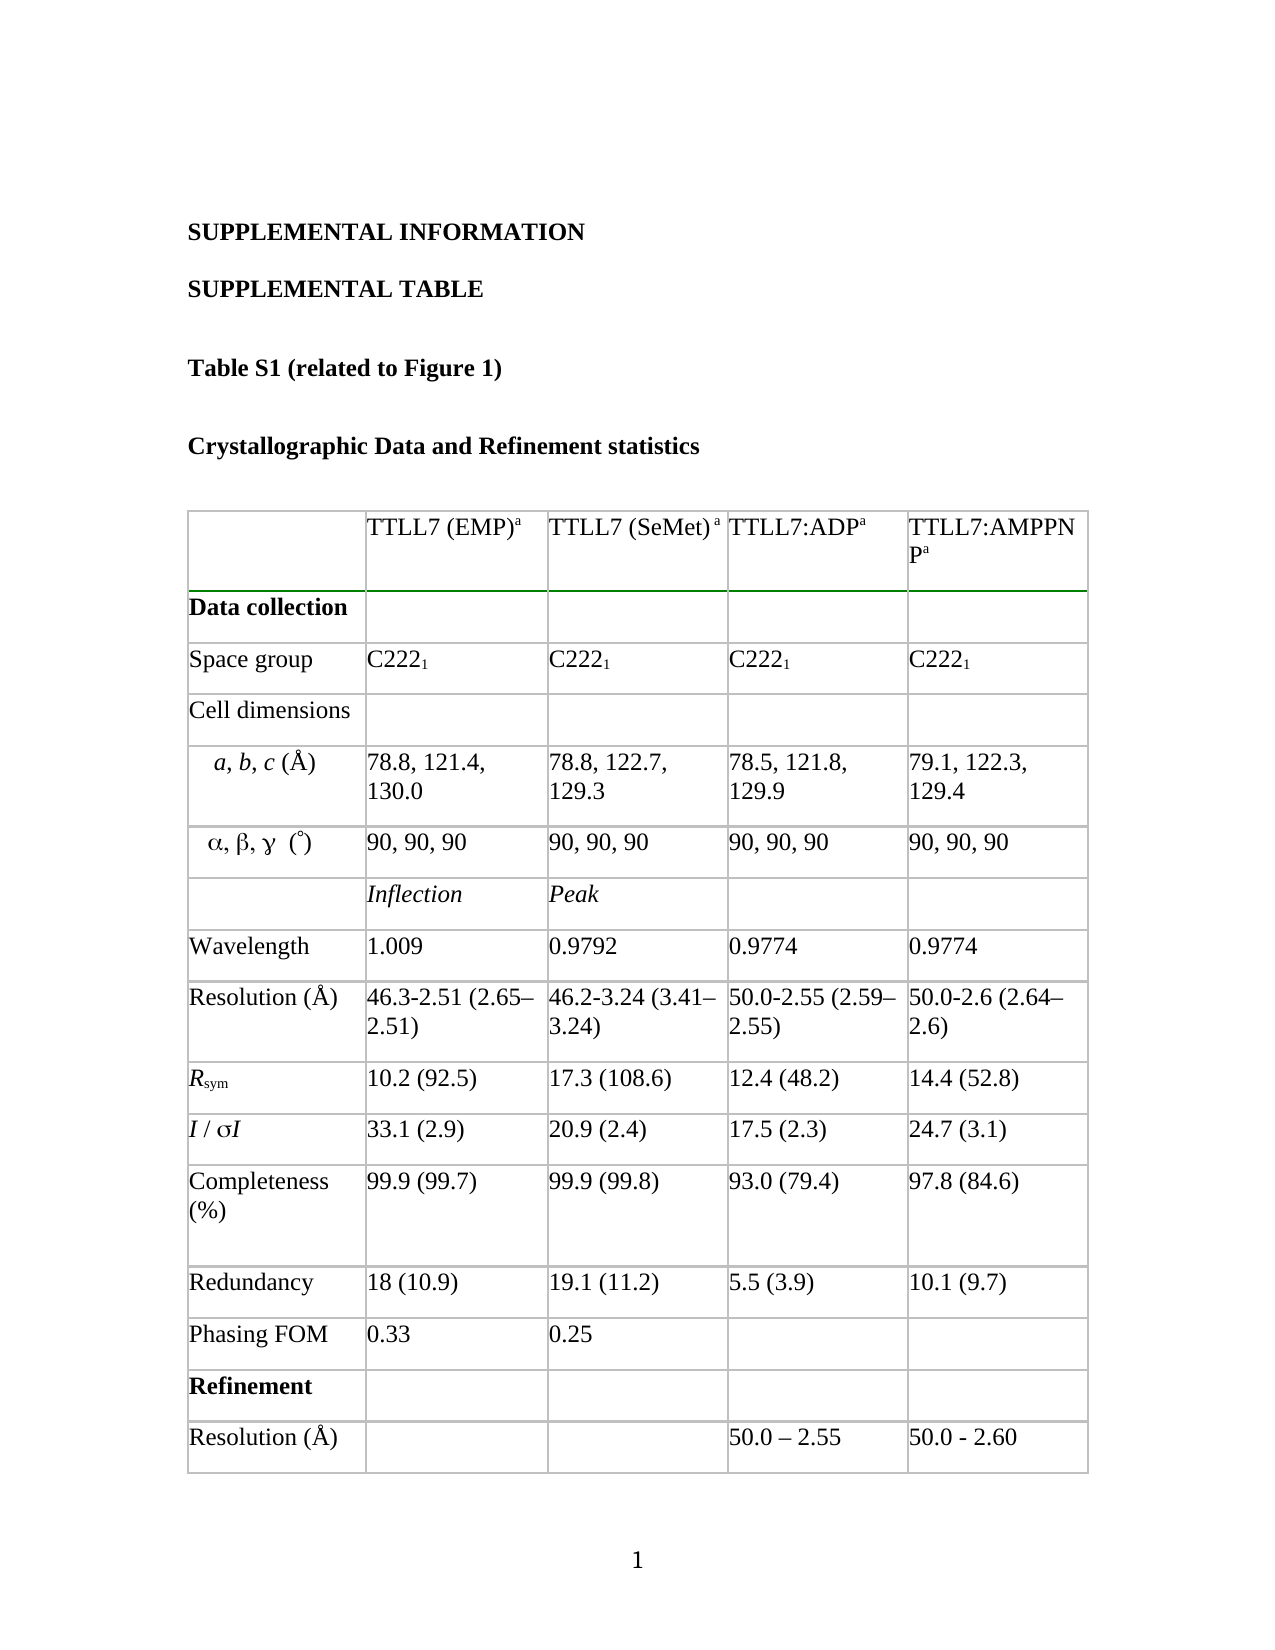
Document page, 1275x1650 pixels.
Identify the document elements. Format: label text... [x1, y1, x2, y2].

table_cell 0.9792 [549, 931, 727, 980]
text Crystallographic Data and Refinement statistics [187, 431, 1087, 460]
table_cell 50.0-2.6 (2.64–2.6) [909, 983, 1087, 1061]
table_cell [367, 592, 547, 642]
text Table S1 (related to Figure 1) [187, 353, 1087, 382]
table_cell 99.9 (99.7) [367, 1166, 547, 1265]
table_cell 24.7 (3.1) [909, 1115, 1087, 1164]
table_cell 19.1 (11.2) [549, 1268, 727, 1317]
table_cell 90, 90, 90 [729, 828, 907, 877]
table_cell [549, 592, 727, 642]
table_header TTLL7 (SeMet) a [549, 512, 727, 590]
table_cell [909, 592, 1087, 642]
table_cell 14.4 (52.8) [909, 1063, 1087, 1112]
table_cell 79.1, 122.3, 129.4 [909, 747, 1087, 825]
table_cell Resolution (Å) [189, 1423, 365, 1472]
table_cell 90, 90, 90 [367, 828, 547, 877]
table_header TTLL7 (EMP)a [367, 512, 547, 590]
table_cell 10.1 (9.7) [909, 1268, 1087, 1317]
table_cell 78.8, 121.4, 130.0 [367, 747, 547, 825]
table_cell 0.33 [367, 1319, 547, 1369]
table_cell 5.5 (3.9) [729, 1268, 907, 1317]
table_cell Space group [189, 644, 365, 693]
table_cell [729, 592, 907, 642]
text SUPPLEMENTAL INFORMATION [187, 217, 1087, 246]
table_cell [367, 1423, 547, 1472]
table_cell 50.0 - 2.60 [909, 1423, 1087, 1472]
table_cell 17.3 (108.6) [549, 1063, 727, 1112]
table_cell [549, 1371, 727, 1420]
table_cell [909, 695, 1087, 745]
table_cell C2221 [549, 644, 727, 693]
table_cell C2221 [367, 644, 547, 693]
table_cell [729, 1319, 907, 1369]
table_header [189, 512, 365, 590]
table_cell C2221 [729, 644, 907, 693]
table_cell [729, 879, 907, 929]
table_cell [189, 879, 365, 929]
table_cell C2221 [909, 644, 1087, 693]
table_cell 46.2-3.24 (3.41–3.24) [549, 983, 727, 1061]
table_cell 17.5 (2.3) [729, 1115, 907, 1164]
table_cell [549, 695, 727, 745]
table_cell Cell dimensions [189, 695, 365, 745]
table_cell 99.9 (99.8) [549, 1166, 727, 1265]
table_cell 78.8, 122.7, 129.3 [549, 747, 727, 825]
table_cell 0.25 [549, 1319, 727, 1369]
table_cell 97.8 (84.6) [909, 1166, 1087, 1265]
table_header TTLL7:AMPPNPa [909, 512, 1087, 590]
table_cell 12.4 (48.2) [729, 1063, 907, 1112]
table_cell 46.3-2.51 (2.65–2.51) [367, 983, 547, 1061]
table_cell Phasing FOM [189, 1319, 365, 1369]
table_cell 0.9774 [909, 931, 1087, 980]
text SUPPLEMENTAL TABLE [187, 274, 1087, 303]
table_cell [549, 1423, 727, 1472]
table_cell [729, 1371, 907, 1420]
table_cell [909, 1371, 1087, 1420]
table_cell [367, 695, 547, 745]
table_cell 90, 90, 90 [549, 828, 727, 877]
table_cell 50.0-2.55 (2.59–2.55) [729, 983, 907, 1061]
table_cell 90, 90, 90 [909, 828, 1087, 877]
table_cell Wavelength [189, 931, 365, 980]
table_cell 33.1 (2.9) [367, 1115, 547, 1164]
table_cell Inflection [367, 879, 547, 929]
table_cell I / I [189, 1115, 365, 1164]
table_cell 18 (10.9) [367, 1268, 547, 1317]
table_cell [909, 879, 1087, 929]
table_cell Redundancy [189, 1268, 365, 1317]
table_cell Rsym [189, 1063, 365, 1112]
table_cell 50.0 – 2.55 [729, 1423, 907, 1472]
table_cell () [189, 828, 365, 877]
table_cell 20.9 (2.4) [549, 1115, 727, 1164]
table_cell Resolution (Å) [189, 983, 365, 1061]
table_cell Completeness (%) [189, 1166, 365, 1265]
table_cell 1.009 [367, 931, 547, 980]
table_cell [729, 695, 907, 745]
table_cell 10.2 (92.5) [367, 1063, 547, 1112]
table_cell 78.5, 121.8, 129.9 [729, 747, 907, 825]
table_cell [367, 1371, 547, 1420]
table_cell Peak [549, 879, 727, 929]
table_cell 0.9774 [729, 931, 907, 980]
table_cell 93.0 (79.4) [729, 1166, 907, 1265]
table_cell a, b, c (Å) [189, 747, 365, 825]
table_cell Data collection [189, 592, 365, 642]
table_header TTLL7:ADPa [729, 512, 907, 590]
table_cell Refinement [189, 1371, 365, 1420]
table_cell [909, 1319, 1087, 1369]
